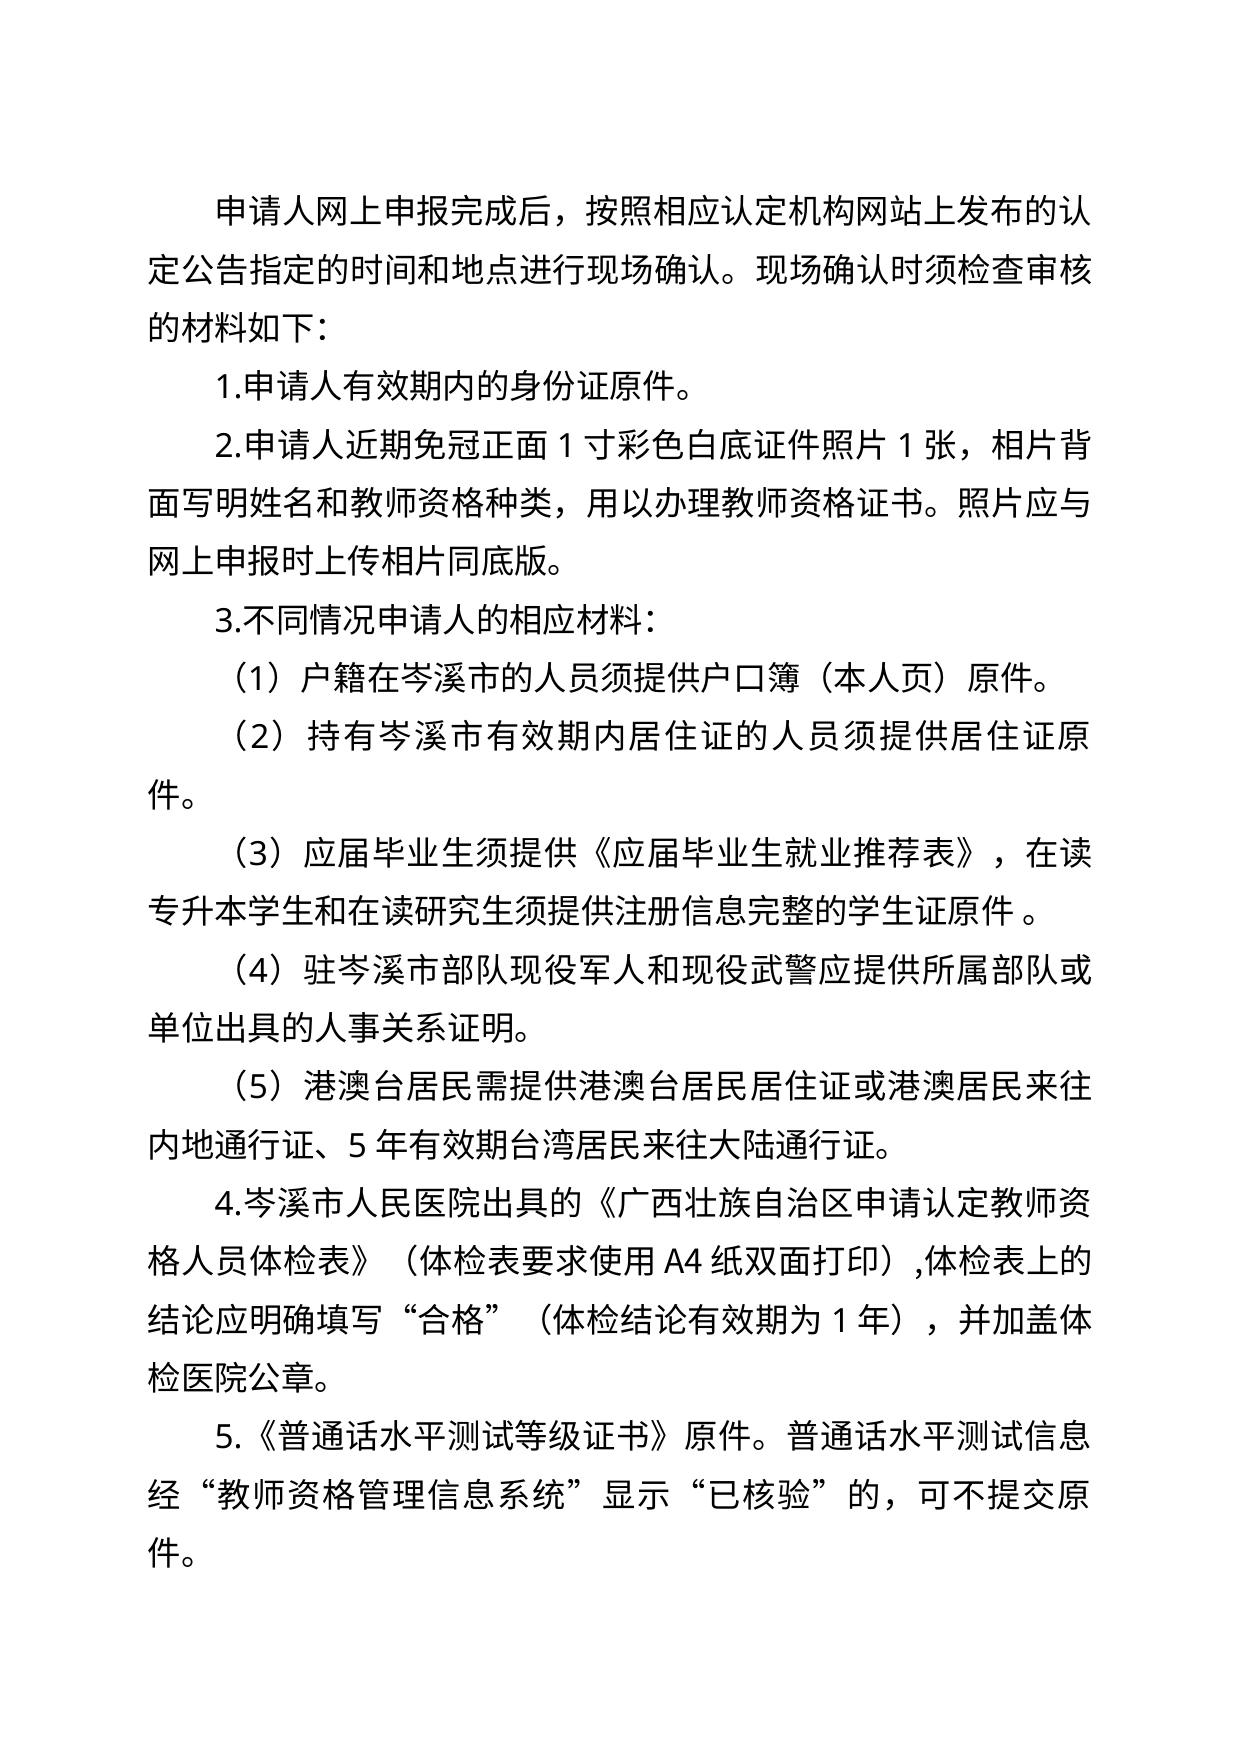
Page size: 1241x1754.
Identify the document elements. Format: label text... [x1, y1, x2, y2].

text （5）港澳台居民需提供港澳台居民居住证或港澳居民来往内地通行证、5 年有效期台湾居民来往大陆通行证。 [148, 1052, 1093, 1169]
text 1.申请人有效期内的身份证原件。 [148, 352, 1093, 411]
text 5.《普通话水平测试等级证书》原件。普通话水平测试信息经“教师资格管理信息系统”显示“已核验”的，可不提交原件。 [148, 1402, 1093, 1577]
text 申请人网上申报完成后，按照相应认定机构网站上发布的认定公告指定的时间和地点进行现场确认。现场确认时须检查审核的材料如下： [148, 177, 1093, 352]
text （2）持有岑溪市有效期内居住证的人员须提供居住证原件。 [148, 702, 1093, 819]
text （1）户籍在岑溪市的人员须提供户口簿（本人页）原件。 [148, 644, 1093, 702]
text 2.申请人近期免冠正面1寸彩色白底证件照片1张，相片背面写明姓名和教师资格种类，用以办理教师资格证书。照片应与网上申报时上传相片同底版。 [148, 411, 1093, 586]
text （3）应届毕业生须提供《应届毕业生就业推荐表》，在读专升本学生和在读研究生须提供注册信息完整的学生证原件 。 [148, 819, 1093, 936]
text （4）驻岑溪市部队现役军人和现役武警应提供所属部队或单位出具的人事关系证明。 [148, 936, 1093, 1052]
text 3.不同情况申请人的相应材料： [148, 586, 1093, 644]
text 4.岑溪市人民医院出具的《广西壮族自治区申请认定教师资格人员体检表》（体检表要求使用A4纸双面打印）,体检表上的结论应明确填写“合格”（体检结论有效期为1年），并加盖体检医院公章。 [148, 1169, 1093, 1402]
